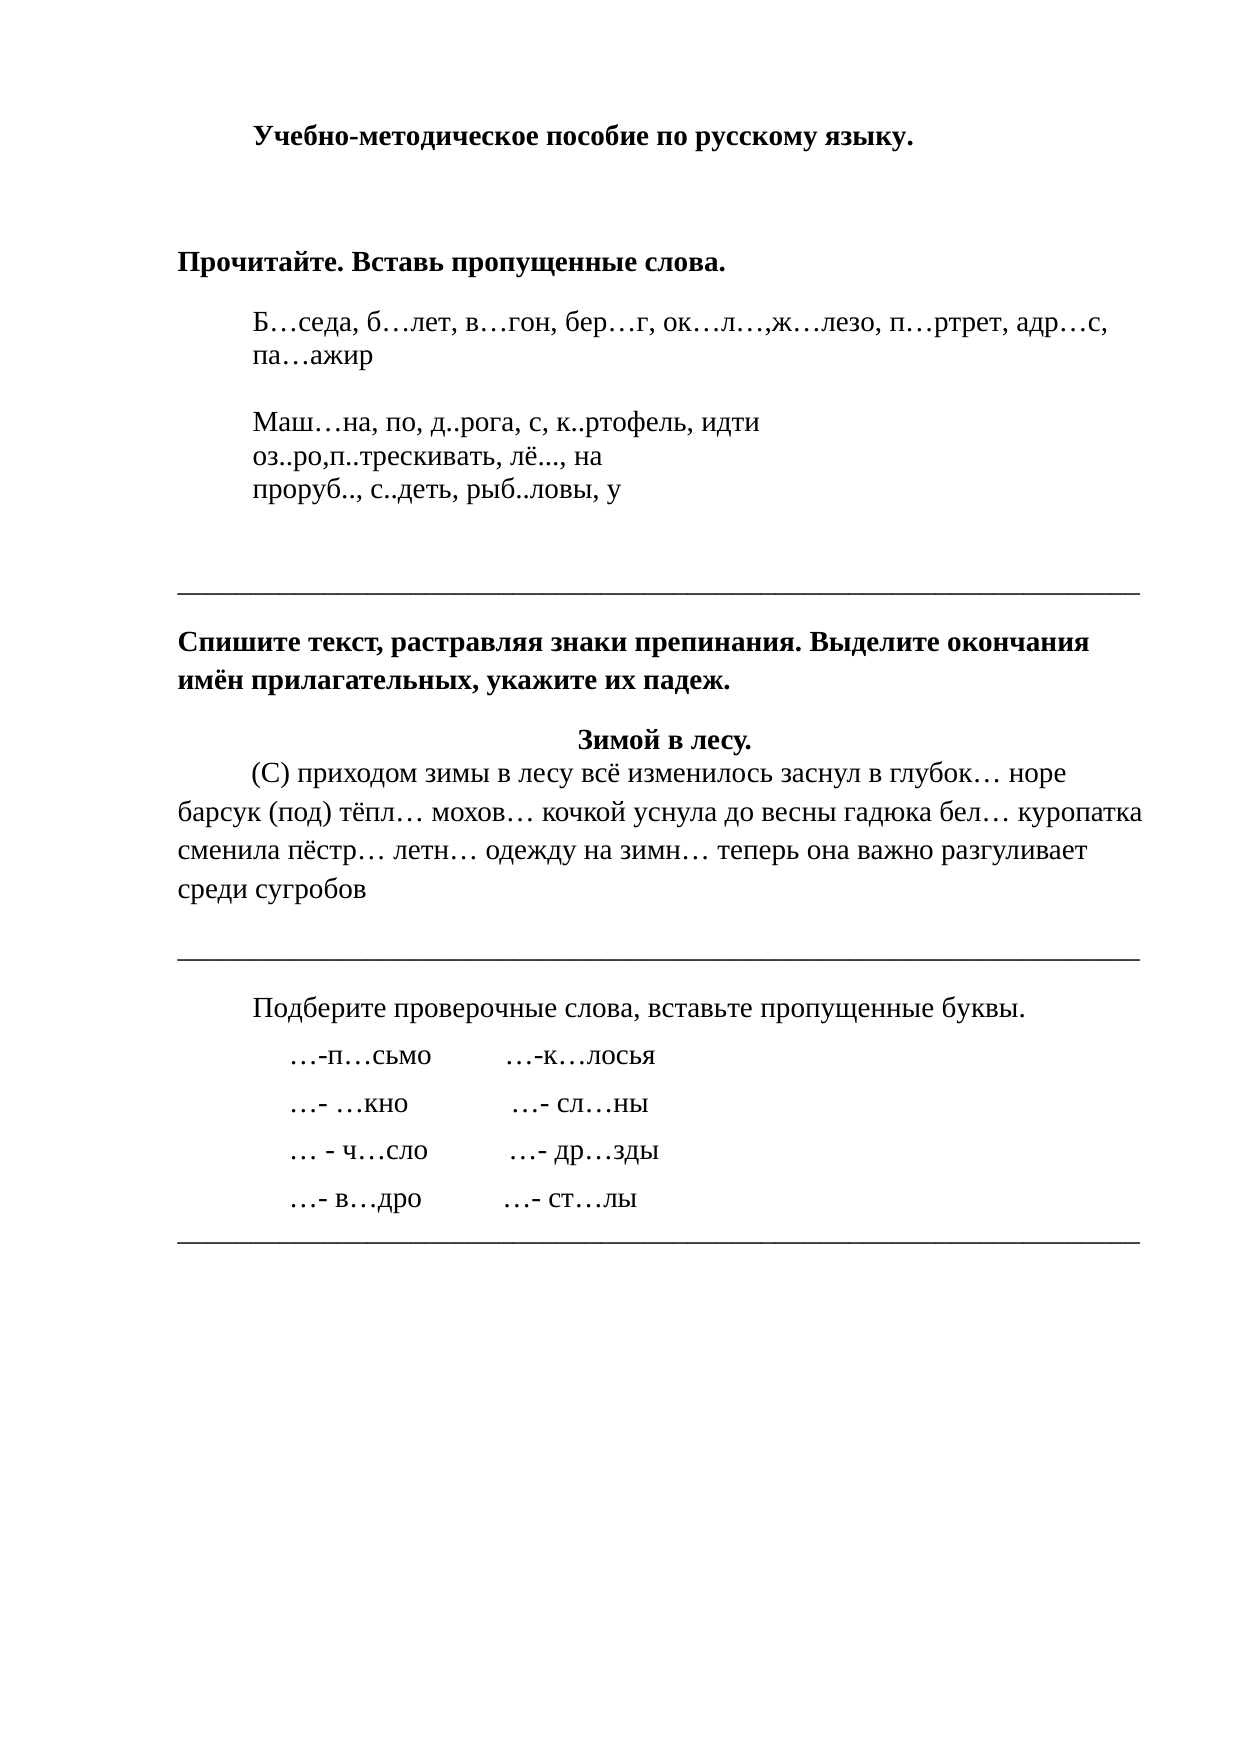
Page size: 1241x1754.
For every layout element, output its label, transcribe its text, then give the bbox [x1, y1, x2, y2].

text Прочитайте. Вставь пропущенные слова. [177, 244, 1152, 278]
text __________________________________________________________________ [177, 1213, 1152, 1247]
text __________________________________________________________________ [177, 930, 1152, 964]
list Учебно-методическое пособие по русскому языку. [252, 118, 1152, 152]
text … - ч…сло …- др…зды [252, 1132, 1152, 1166]
text Спишите текст, растравляя знаки препинания. Выделите окончания имён прилагательных, укажите их падеж. [177, 624, 1152, 696]
list оз..ро,п..трескивать, лё..., на [252, 438, 1152, 472]
text __________________________________________________________________ [177, 564, 1152, 598]
list Маш…на, по, д..рога, с, к..ртофель, идти [252, 404, 1152, 438]
list Б…седа, б…лет, в…гон, бер…г, ок…л…,ж…лезо, п…ртрет, адр…с, па…ажир [252, 304, 1152, 371]
text (С) приходом зимы в лесу всё изменилось заснул в глубок… норе барсук (под) тёпл… мохов… кочкой уснула до весны гадюка бел… куропатка сменила пёстр… летн… одежду на зимн… теперь она важно разгуливает среди сугробов [177, 755, 1152, 904]
text …- …кно …- сл…ны [252, 1085, 1152, 1118]
text Подберите проверочные слова, вставьте пропущенные буквы. [252, 990, 1152, 1023]
text Зимой в лесу. [177, 722, 1152, 755]
text …- в…дро …- ст…лы [252, 1180, 1152, 1213]
list проруб.., с..деть, рыб..ловы, у [252, 472, 1152, 505]
text …-п…сьмо …-к…лосья [252, 1037, 1152, 1071]
